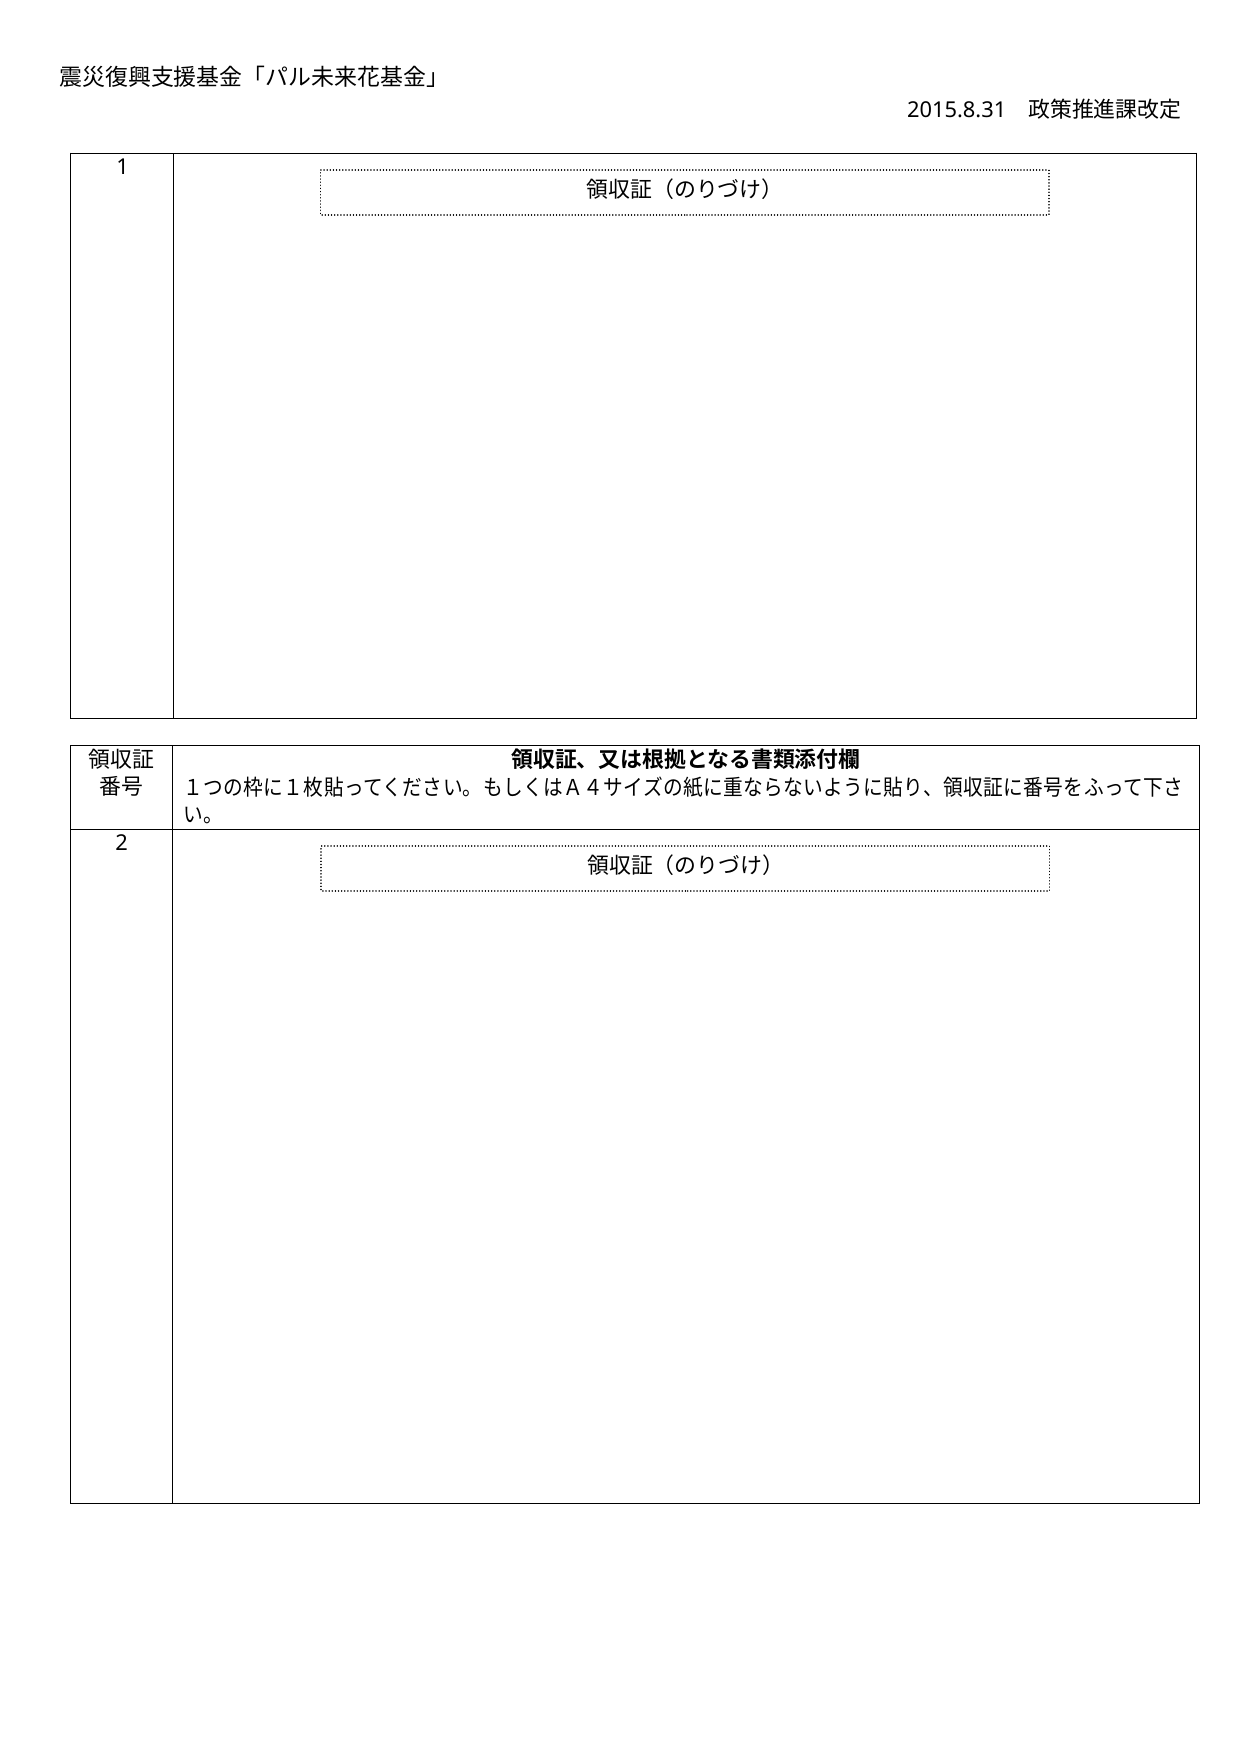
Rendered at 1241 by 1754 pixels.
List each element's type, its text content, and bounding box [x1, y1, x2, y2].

table_cell [174, 154, 1196, 718]
table_cell 2 [71, 830, 172, 1503]
table_header 領収証、又は根拠となる書類添付欄 １つの枠に１枚貼ってください。もしくはＡ４サイズの紙に重ならないように貼り、領収証に番号をふって下さい。 [173, 746, 1199, 828]
table_cell 1 [71, 154, 173, 718]
table_header 領収証番号 [71, 746, 172, 828]
table_cell [173, 830, 1199, 1503]
